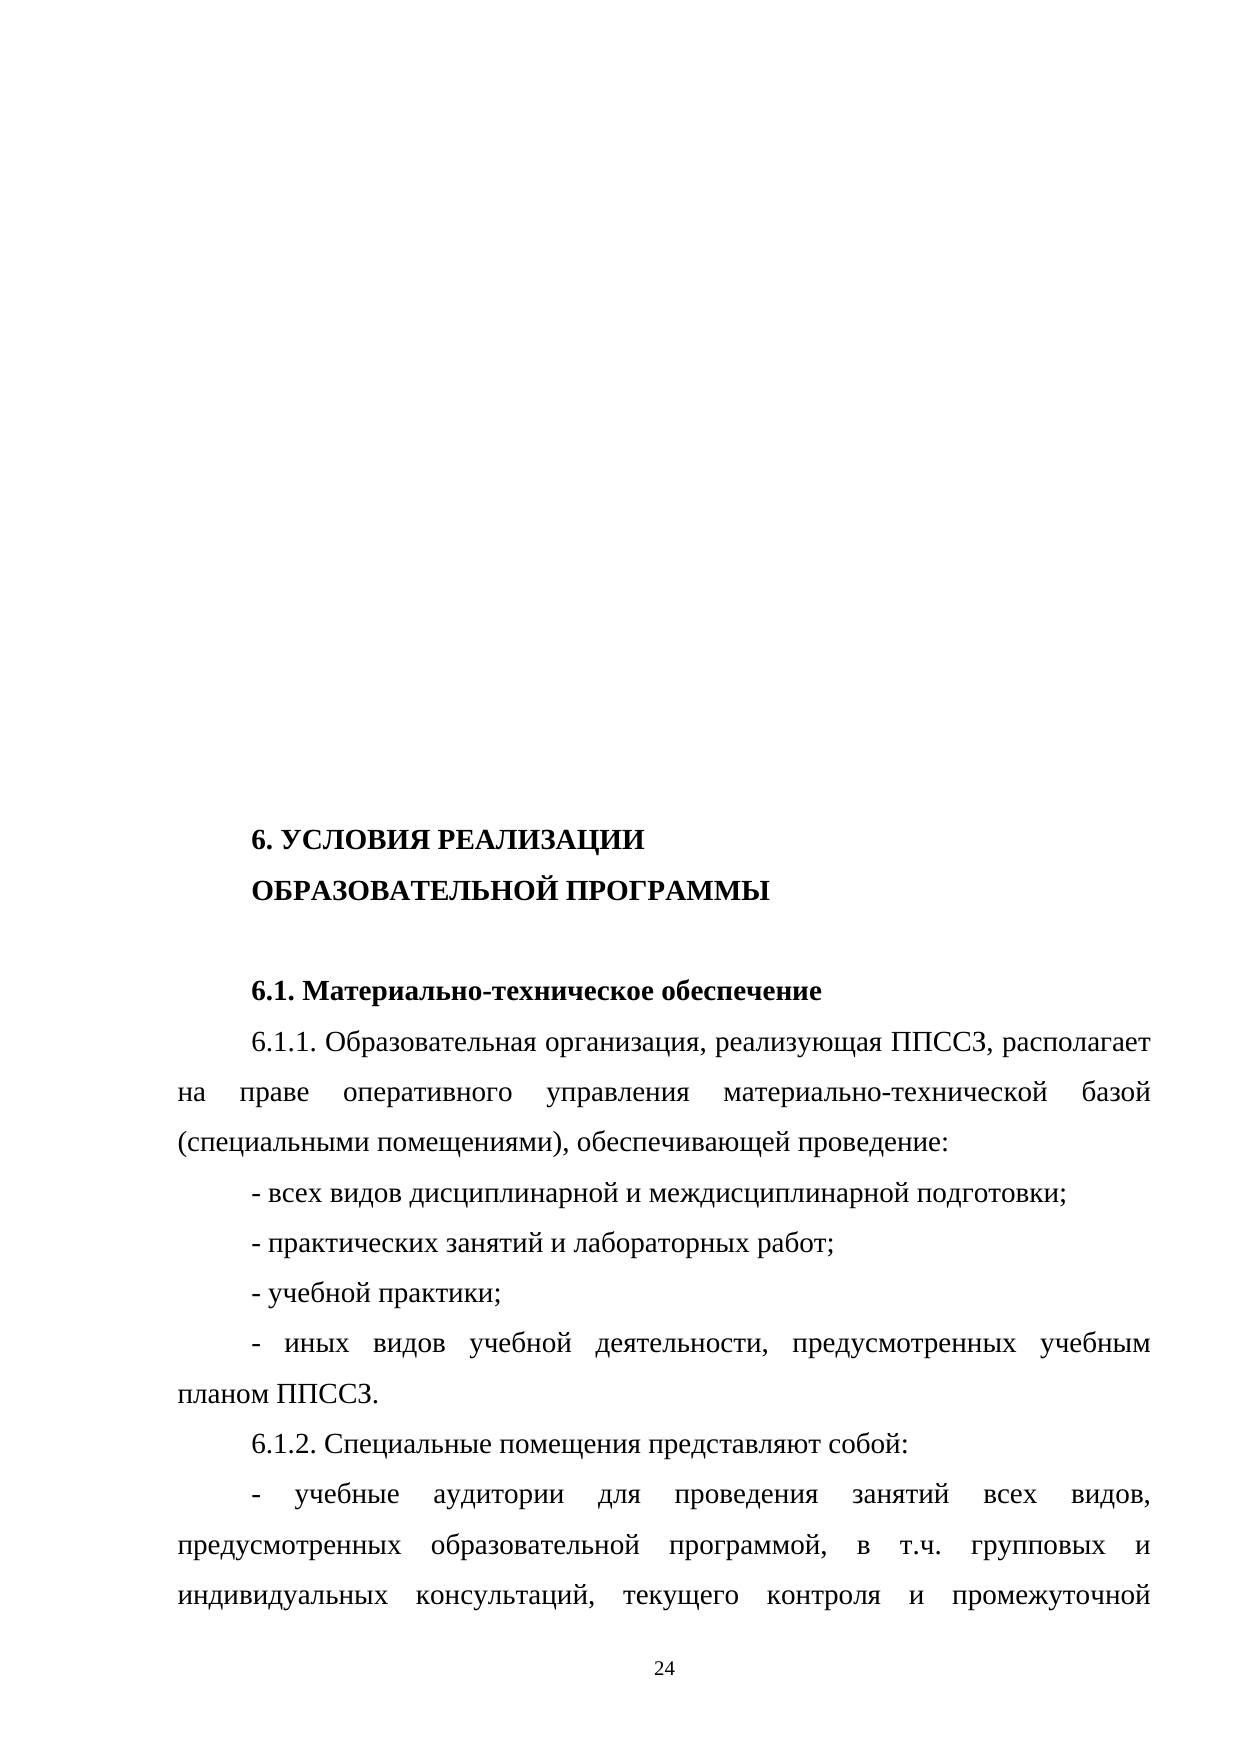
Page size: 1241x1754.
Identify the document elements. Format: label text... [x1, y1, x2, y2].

text - иных видов учебной деятельности, предусмотренных учебным планом ППССЗ. [177, 1326, 1152, 1409]
text 6.1. Материально-техническое обеспечение [177, 973, 1152, 1007]
text - учебной практики; [177, 1275, 1152, 1309]
text - всех видов дисциплинарной и междисциплинарной подготовки; [177, 1175, 1152, 1208]
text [177, 1477, 1152, 1611]
text 6.1.2. Специальные помещения представляют собой: [177, 1426, 1152, 1460]
text ОБРАЗОВАТЕЛЬНОЙ ПРОГРАММЫ [177, 873, 1152, 906]
text 6. УСЛОВИЯ РЕАЛИЗАЦИИ [177, 822, 1152, 856]
text 6.1.1. Образовательная организация, реализующая ППССЗ, располагает на праве оперативного управления материально-технической базой (специальными помещениями), обеспечивающей проведение: [177, 1024, 1152, 1158]
text - практических занятий и лабораторных работ; [177, 1225, 1152, 1258]
